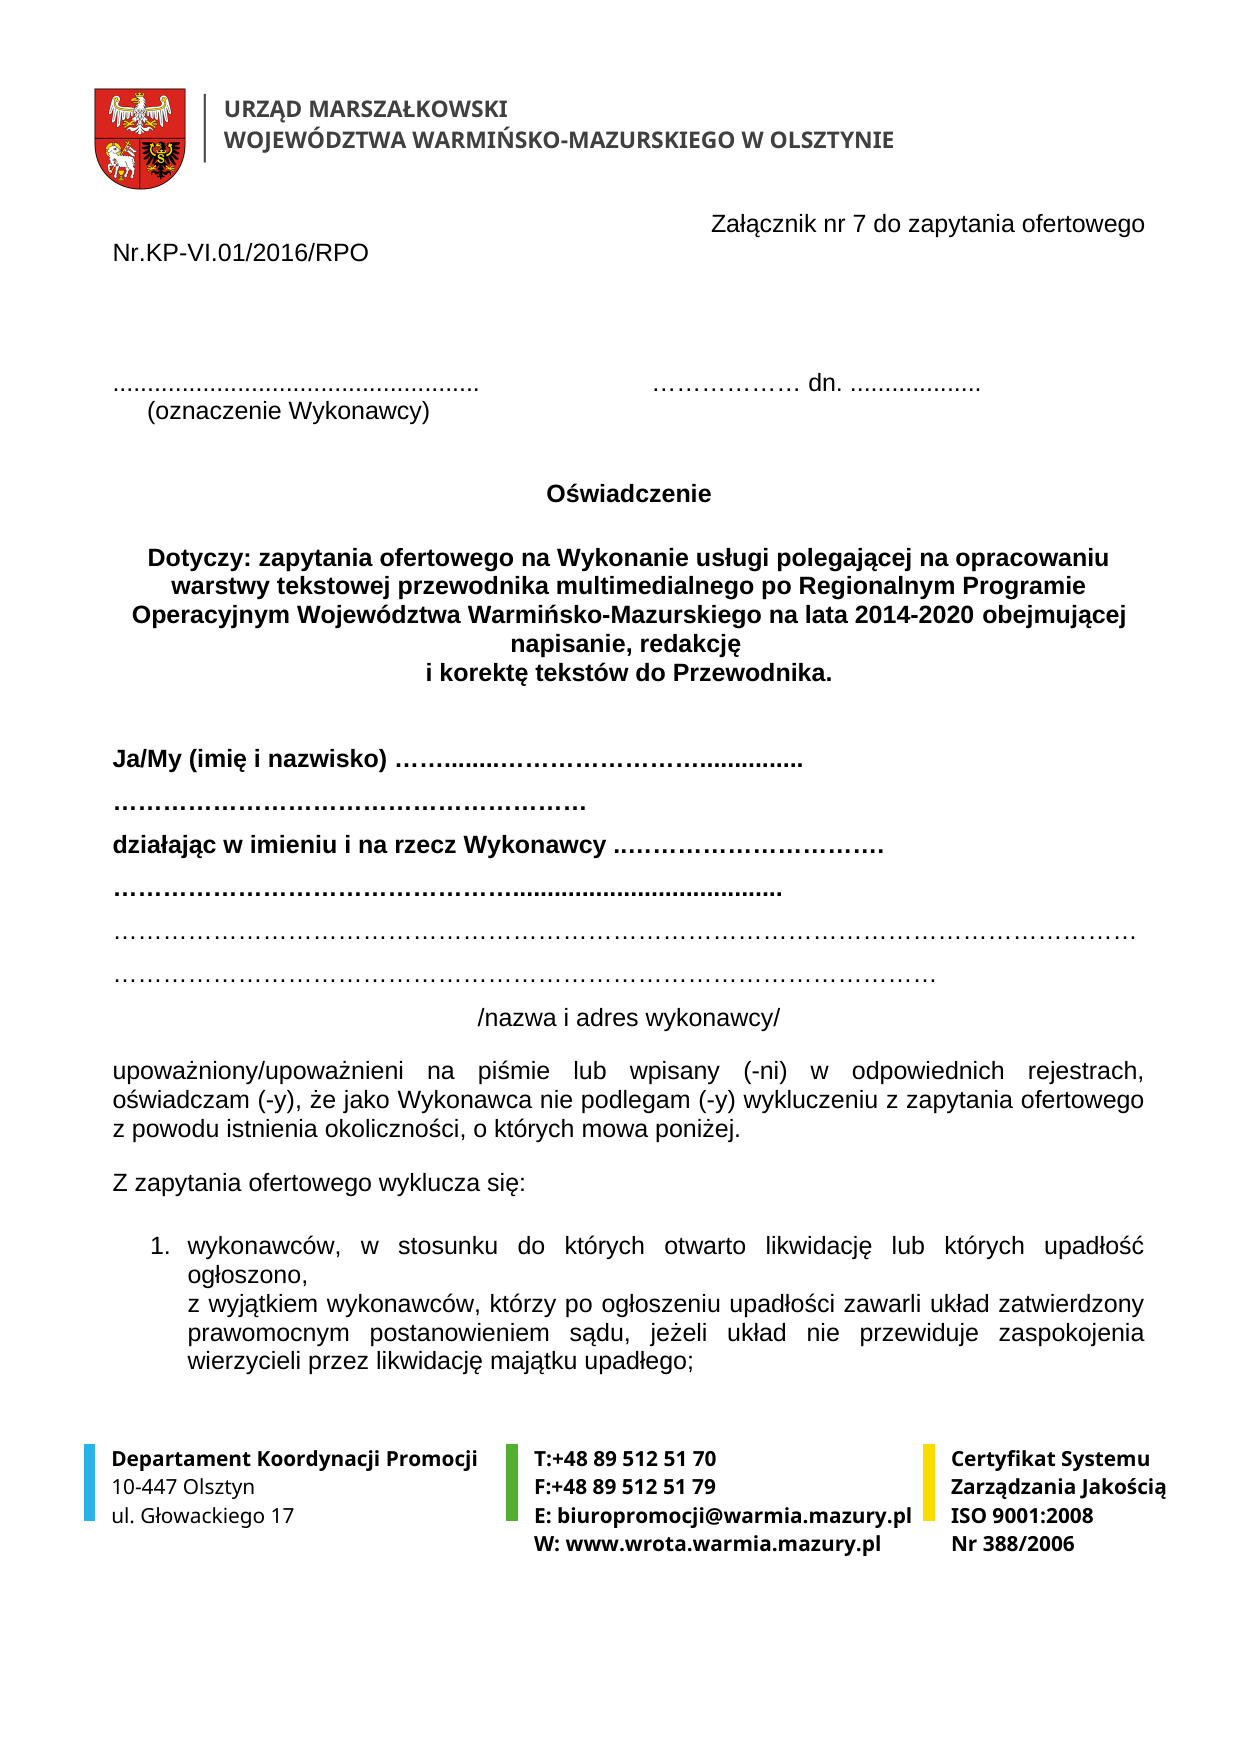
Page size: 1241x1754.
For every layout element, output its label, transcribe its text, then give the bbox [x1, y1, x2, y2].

subtitle upoważniony/upoważnieni na piśmie lub wpisany (-ni) w odpowiednich rejestrach, oświadczam (-y), że jako Wykonawca nie podlegam (-y) wykluczeniu z zapytania ofertowego z powodu istnienia okoliczności, o których mowa poniżej. [112, 1056, 1146, 1143]
text /nazwa i adres wykonawcy/ [112, 1003, 1146, 1031]
text ..................................................... ……………… dn. ................... [112, 368, 1146, 396]
text Dotyczy: zapytania ofertowego na Wykonanie usługi polegającej na opracowaniu warstwy tekstowej przewodnika multimedialnego po Regionalnym Programie Operacyjnym Województwa Warmińsko-Mazurskiego na lata 2014-2020 obejmującej napisanie, redakcję i korektę tekstów do Przewodnika. [112, 543, 1146, 686]
list wykonawców, w stosunku do których otwarto likwidację lub których upadłość ogłoszono, z wyjątkiem wykonawców, którzy po ogłoszeniu upadłości zawarli układ zatwierdzony prawomocnym postanowieniem sądu, jeżeli układ nie przewiduje zaspokojenia wierzycieli przez likwidację majątku upadłego; [150, 1231, 1146, 1375]
text …………………………………………………………………………………………………………………………………………………………………………………………………… [112, 916, 1146, 988]
subtitle Oświadczenie [112, 479, 1146, 508]
text działając w imieniu i na rzecz Wykonawcy ..………………………….…………………………………………....................................... [112, 830, 1146, 902]
picture [0, 0, 224, 207]
text (oznaczenie Wykonawcy) [112, 396, 1146, 425]
text Ja/My (imię i nazwisko) ……........……………………...............………………………………………………… [112, 744, 1146, 816]
text Nr.KP-VI.01/2016/RPO [112, 238, 1146, 267]
subtitle Z zapytania ofertowego wyklucza się: [112, 1168, 1146, 1196]
text Załącznik nr 7 do zapytania ofertowego [112, 209, 1146, 238]
